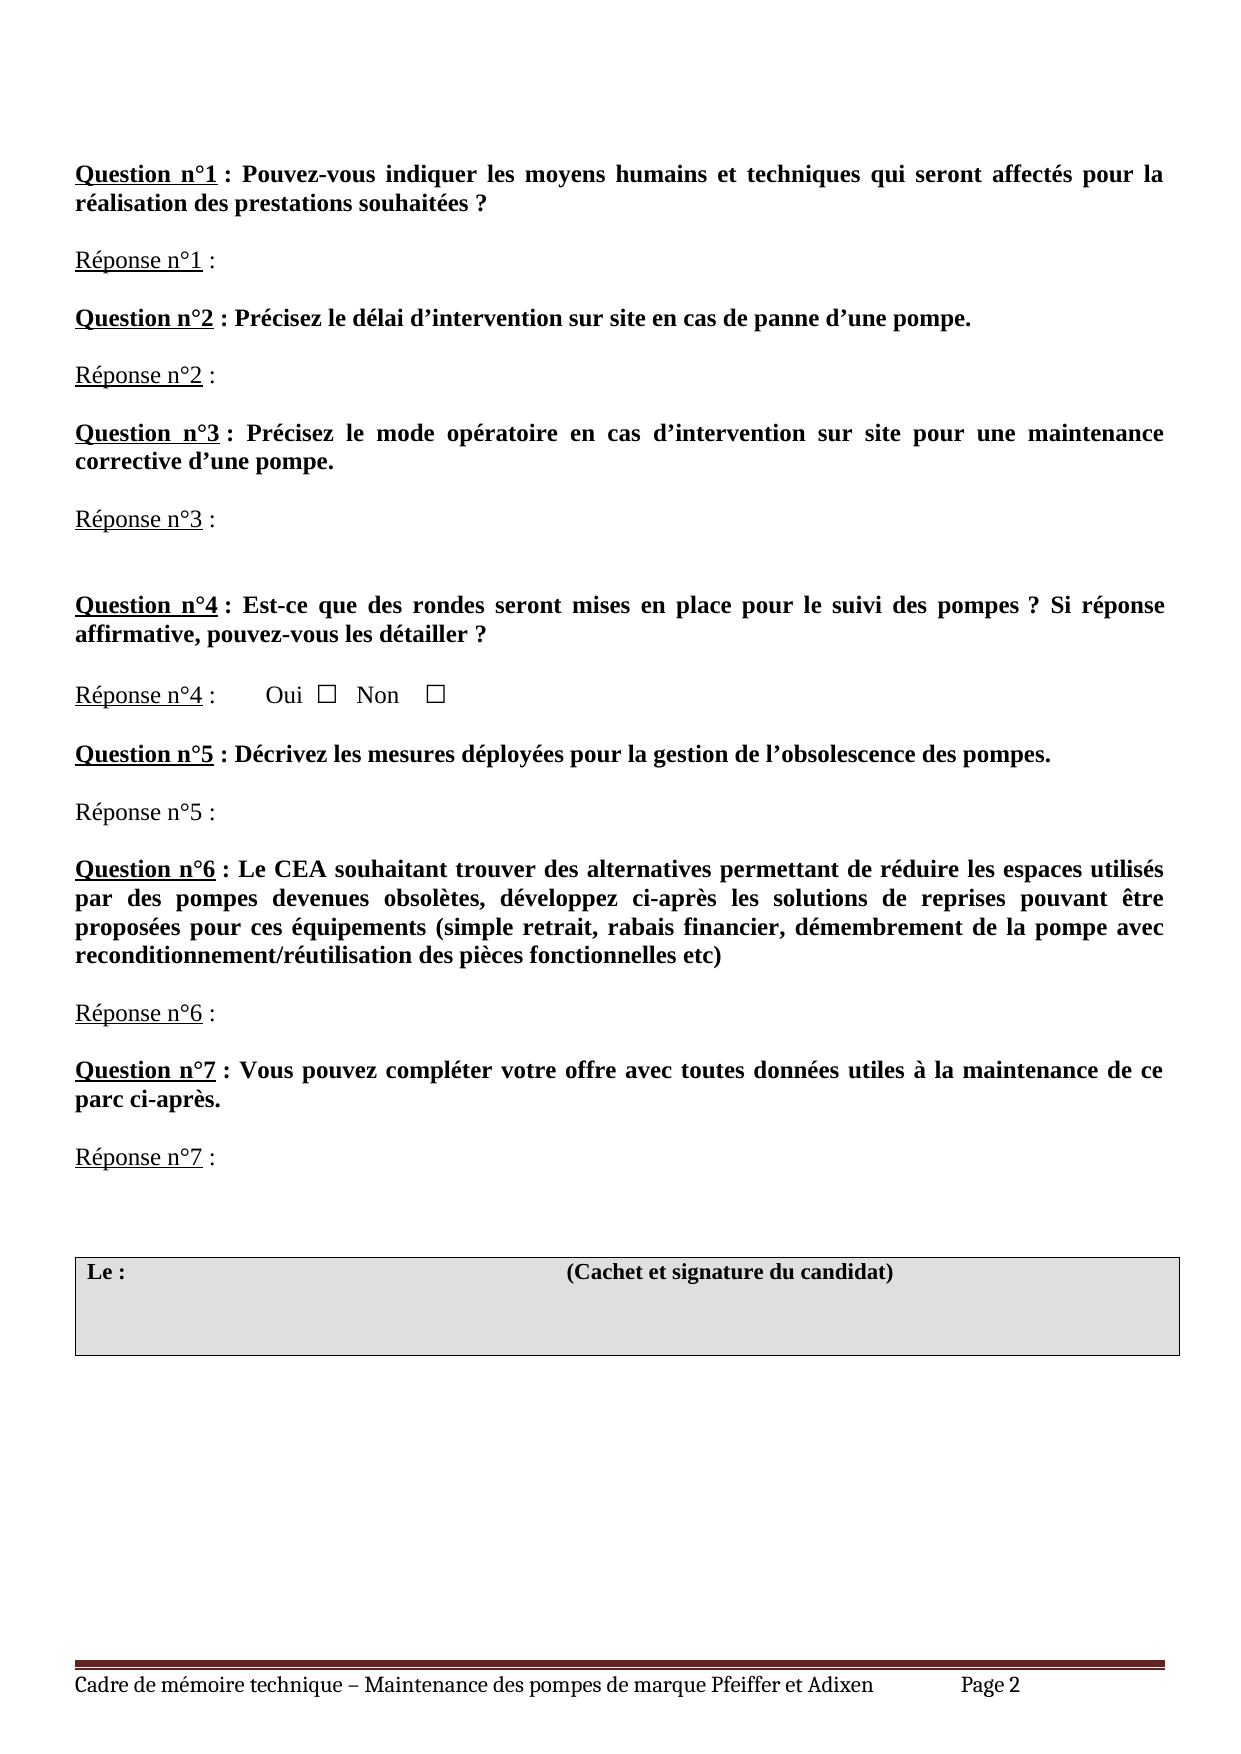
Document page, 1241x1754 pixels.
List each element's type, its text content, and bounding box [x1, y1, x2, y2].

table_header (Cachet et signature du candidat) [555, 1258, 1179, 1355]
text Réponse n°4 : Oui Non [75, 676, 1165, 710]
text Question n°1 : Pouvez-vous indiquer les moyens humains et techniques qui seront affectés pour la réalisation des prestations souhaitées ? [75, 159, 1165, 216]
table_header Le : [76, 1258, 555, 1355]
text Réponse n°6 : [75, 998, 1165, 1027]
text Réponse n°7 : [75, 1142, 1165, 1170]
text Réponse n°3 : [75, 504, 1165, 533]
text Réponse n°5 : [75, 797, 1165, 825]
text Question n°4 : Est-ce que des rondes seront mises en place pour le suivi des pompes ? Si réponse affirmative, pouvez-vous les détailler ? [75, 590, 1165, 648]
text Question n°5 : Décrivez les mesures déployées pour la gestion de l’obsolescence des pompes. [75, 739, 1165, 768]
text Réponse n°1 : [75, 245, 1165, 274]
text Question n°3 : Précisez le mode opératoire en cas d’intervention sur site pour une maintenance corrective d’une pompe. [75, 418, 1165, 475]
text Question n°2 : Précisez le délai d’intervention sur site en cas de panne d’une pompe. [75, 303, 1165, 331]
text Question n°7 : Vous pouvez compléter votre offre avec toutes données utiles à la maintenance de ce parc ci-après. [75, 1055, 1165, 1113]
text Réponse n°2 : [75, 360, 1165, 389]
text Question n°6 : Le CEA souhaitant trouver des alternatives permettant de réduire les espaces utilisés par des pompes devenues obsolètes, développez ci-après les solutions de reprises pouvant être proposées pour ces équipements (simple retrait, rabais financier, démembrement de la pompe avec reconditionnement/réutilisation des pièces fonctionnelles etc) [75, 854, 1165, 969]
